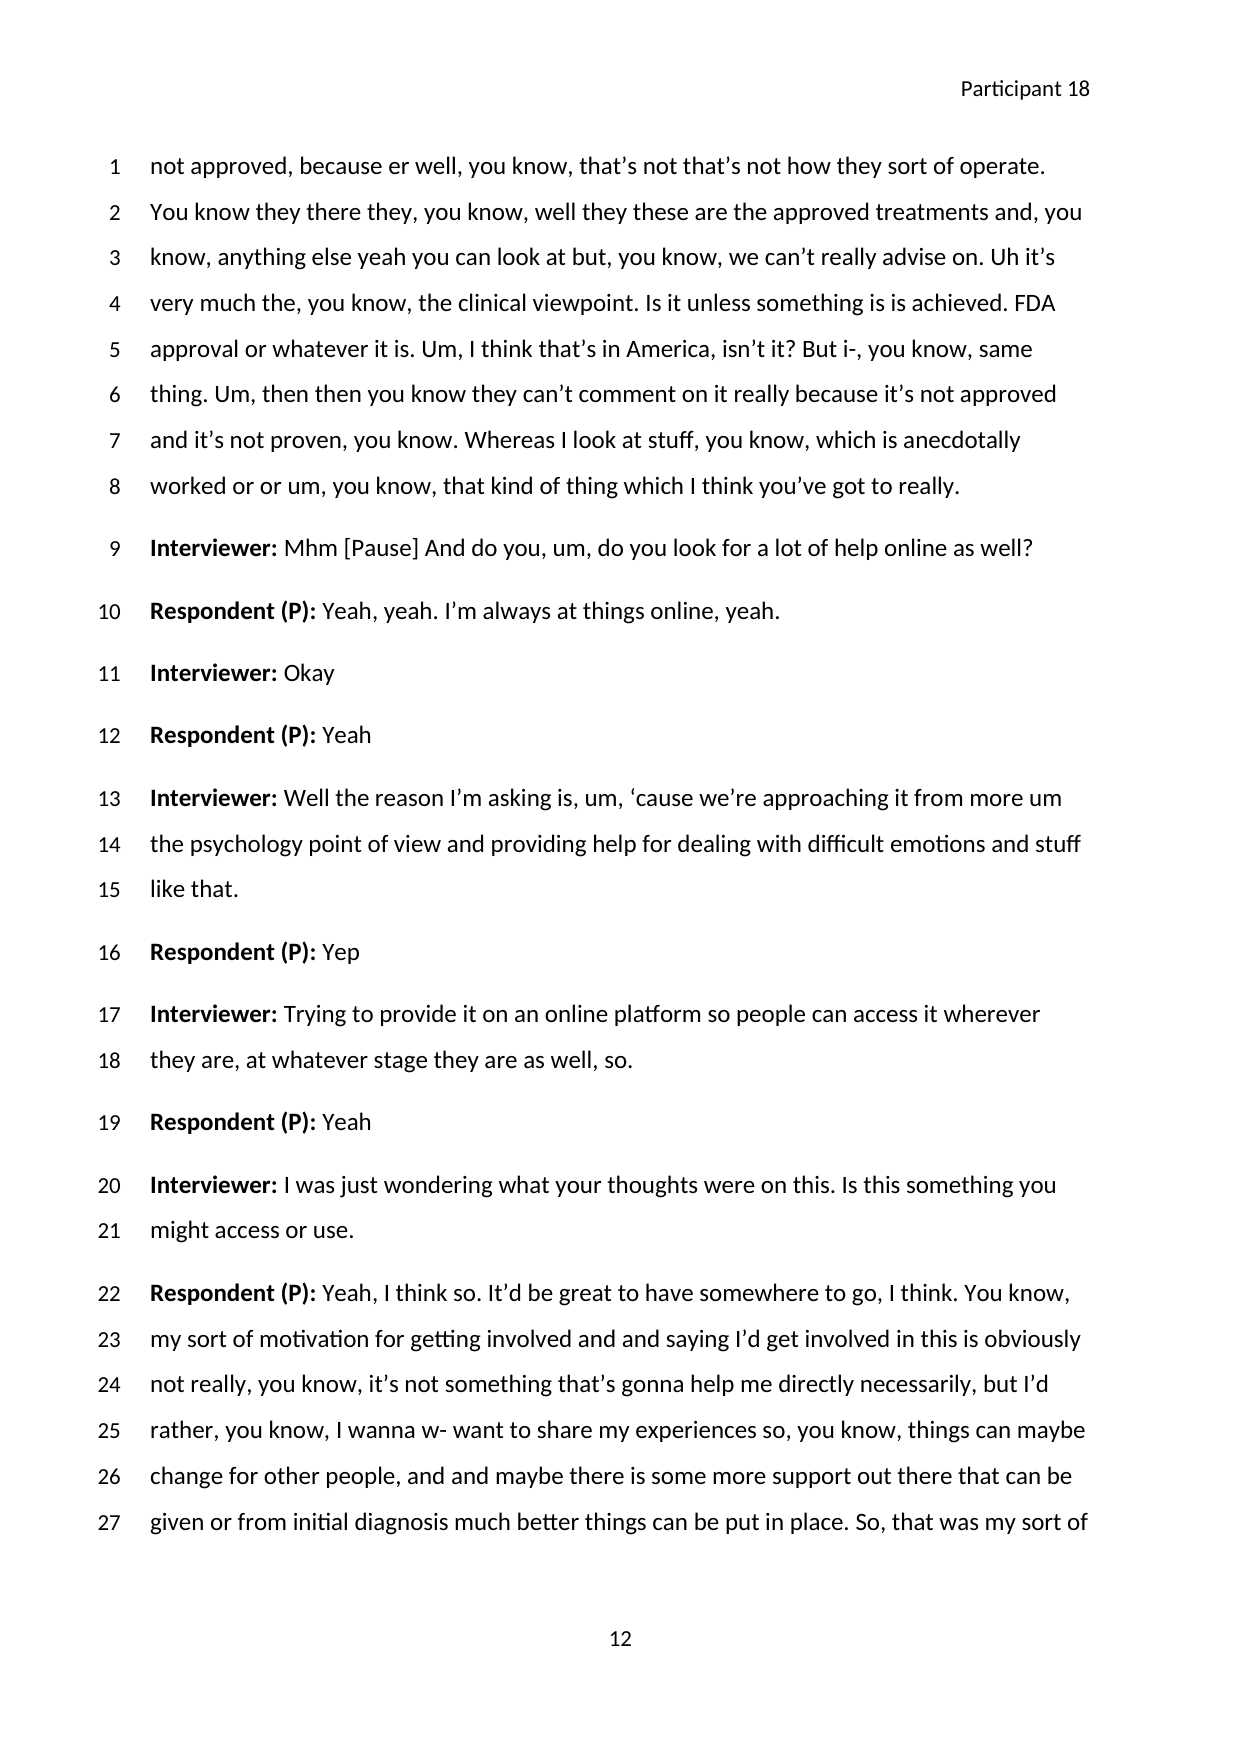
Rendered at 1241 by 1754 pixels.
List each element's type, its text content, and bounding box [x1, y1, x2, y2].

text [150, 150, 1090, 501]
text Interviewer: Mhm [Pause] And do you, um, do you look for a lot of help online as well? [150, 532, 1090, 563]
text Respondent (P): Yeah [150, 1106, 1090, 1137]
text Interviewer: I was just wondering what your thoughts were on this. Is this something you might access or use. [150, 1169, 1090, 1245]
text Interviewer: Okay [150, 657, 1090, 688]
text Interviewer: Trying to provide it on an online platform so people can access it wherever they are, at whatever stage they are as well, so. [150, 998, 1090, 1074]
text Respondent (P): Yeah, yeah. I’m always at things online, yeah. [150, 595, 1090, 625]
text Respondent (P): Yeah [150, 720, 1090, 750]
text Respondent (P): Yep [150, 936, 1090, 966]
text Interviewer: Well the reason I’m asking is, um, ‘cause we’re approaching it from more um the psychology point of view and providing help for dealing with difficult emotions and stuff like that. [150, 782, 1090, 904]
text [150, 1277, 1090, 1536]
